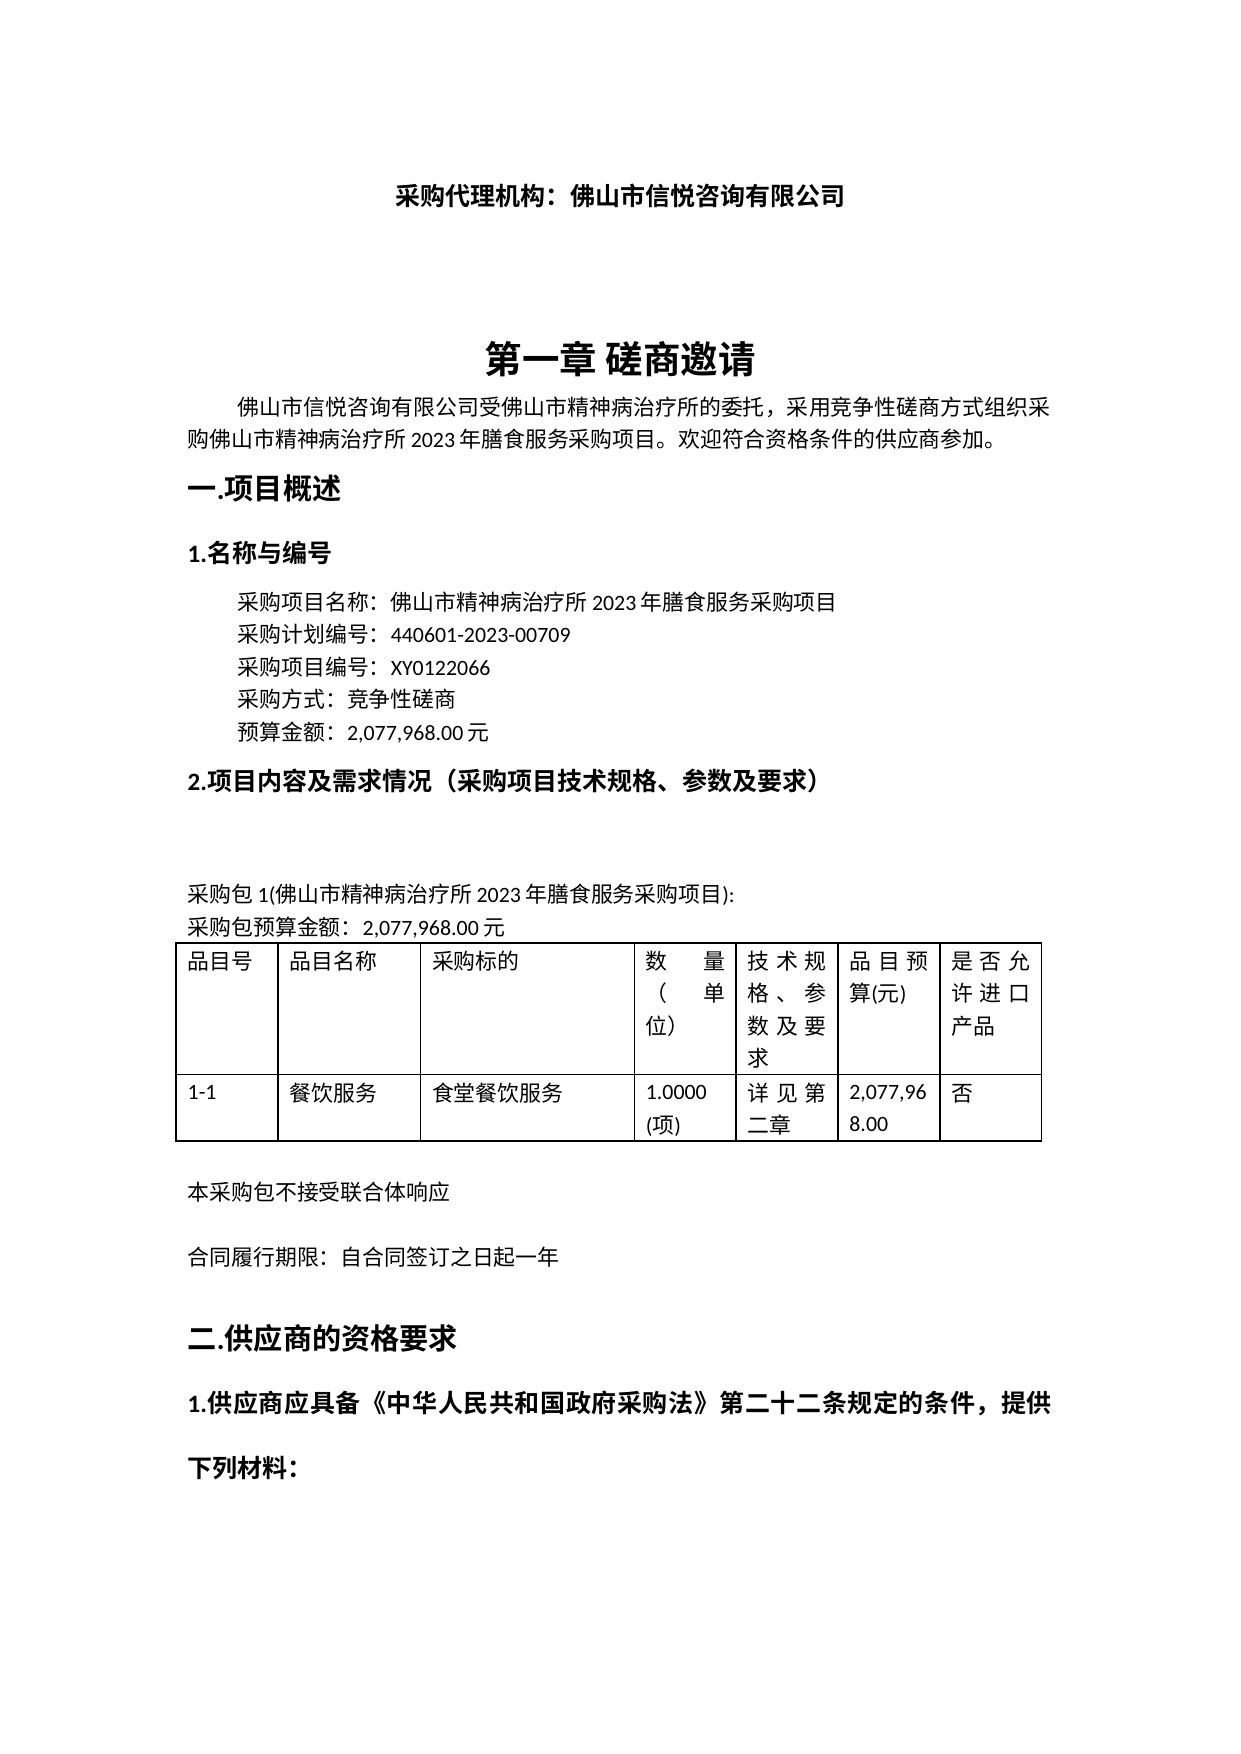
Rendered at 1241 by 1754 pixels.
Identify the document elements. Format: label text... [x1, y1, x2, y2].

text 2.项目内容及需求情况（采购项目技术规格、参数及要求） [187, 747, 1053, 812]
text 1.名称与编号 [187, 519, 1053, 584]
text 二.供应商的资格要求 [187, 1304, 1053, 1369]
table_cell 1.0000(项) [635, 1075, 735, 1140]
table_header 品目预算(元) [839, 944, 939, 1073]
table_header 技术规格、参数及要求 [737, 944, 837, 1073]
table_header 数量（单位） [635, 944, 735, 1073]
text 1.供应商应具备《中华人民共和国政府采购法》第二十二条规定的条件，提供下列材料： [187, 1369, 1053, 1499]
text 采购项目名称：佛山市精神病治疗所2023年膳食服务采购项目 [187, 584, 1053, 617]
table_cell 1-1 [177, 1075, 277, 1140]
table_header 品目号 [177, 944, 277, 1073]
text 采购包预算金额：2,077,968.00元 [187, 909, 1053, 942]
text 本采购包不接受联合体响应 [187, 1174, 1053, 1207]
table_cell 否 [941, 1075, 1041, 1140]
text 采购方式：竞争性磋商 [187, 682, 1053, 714]
text 采购代理机构：佛山市信悦咨询有限公司 [187, 162, 1053, 227]
text 第一章 磋商邀请 [187, 324, 1053, 389]
table_cell 餐饮服务 [279, 1075, 420, 1140]
table_header 品目名称 [279, 944, 420, 1073]
table_cell 食堂餐饮服务 [421, 1075, 634, 1140]
table_cell 详见第二章 [737, 1075, 837, 1140]
text 采购项目编号：XY0122066 [187, 649, 1053, 682]
text 一.项目概述 [187, 454, 1053, 519]
text 采购包1(佛山市精神病治疗所2023年膳食服务采购项目): [187, 877, 1053, 909]
table_cell 2,077,968.00 [839, 1075, 939, 1140]
text 合同履行期限：自合同签订之日起一年 [187, 1239, 1053, 1272]
text 佛山市信悦咨询有限公司受佛山市精神病治疗所的委托，采用竞争性磋商方式组织采购佛山市精神病治疗所2023年膳食服务采购项目。欢迎符合资格条件的供应商参加。 [187, 389, 1053, 454]
table_header 是否允许进口产品 [941, 944, 1041, 1073]
text 预算金额：2,077,968.00元 [187, 714, 1053, 747]
text 采购计划编号：440601-2023-00709 [187, 617, 1053, 649]
table_header 采购标的 [421, 944, 634, 1073]
